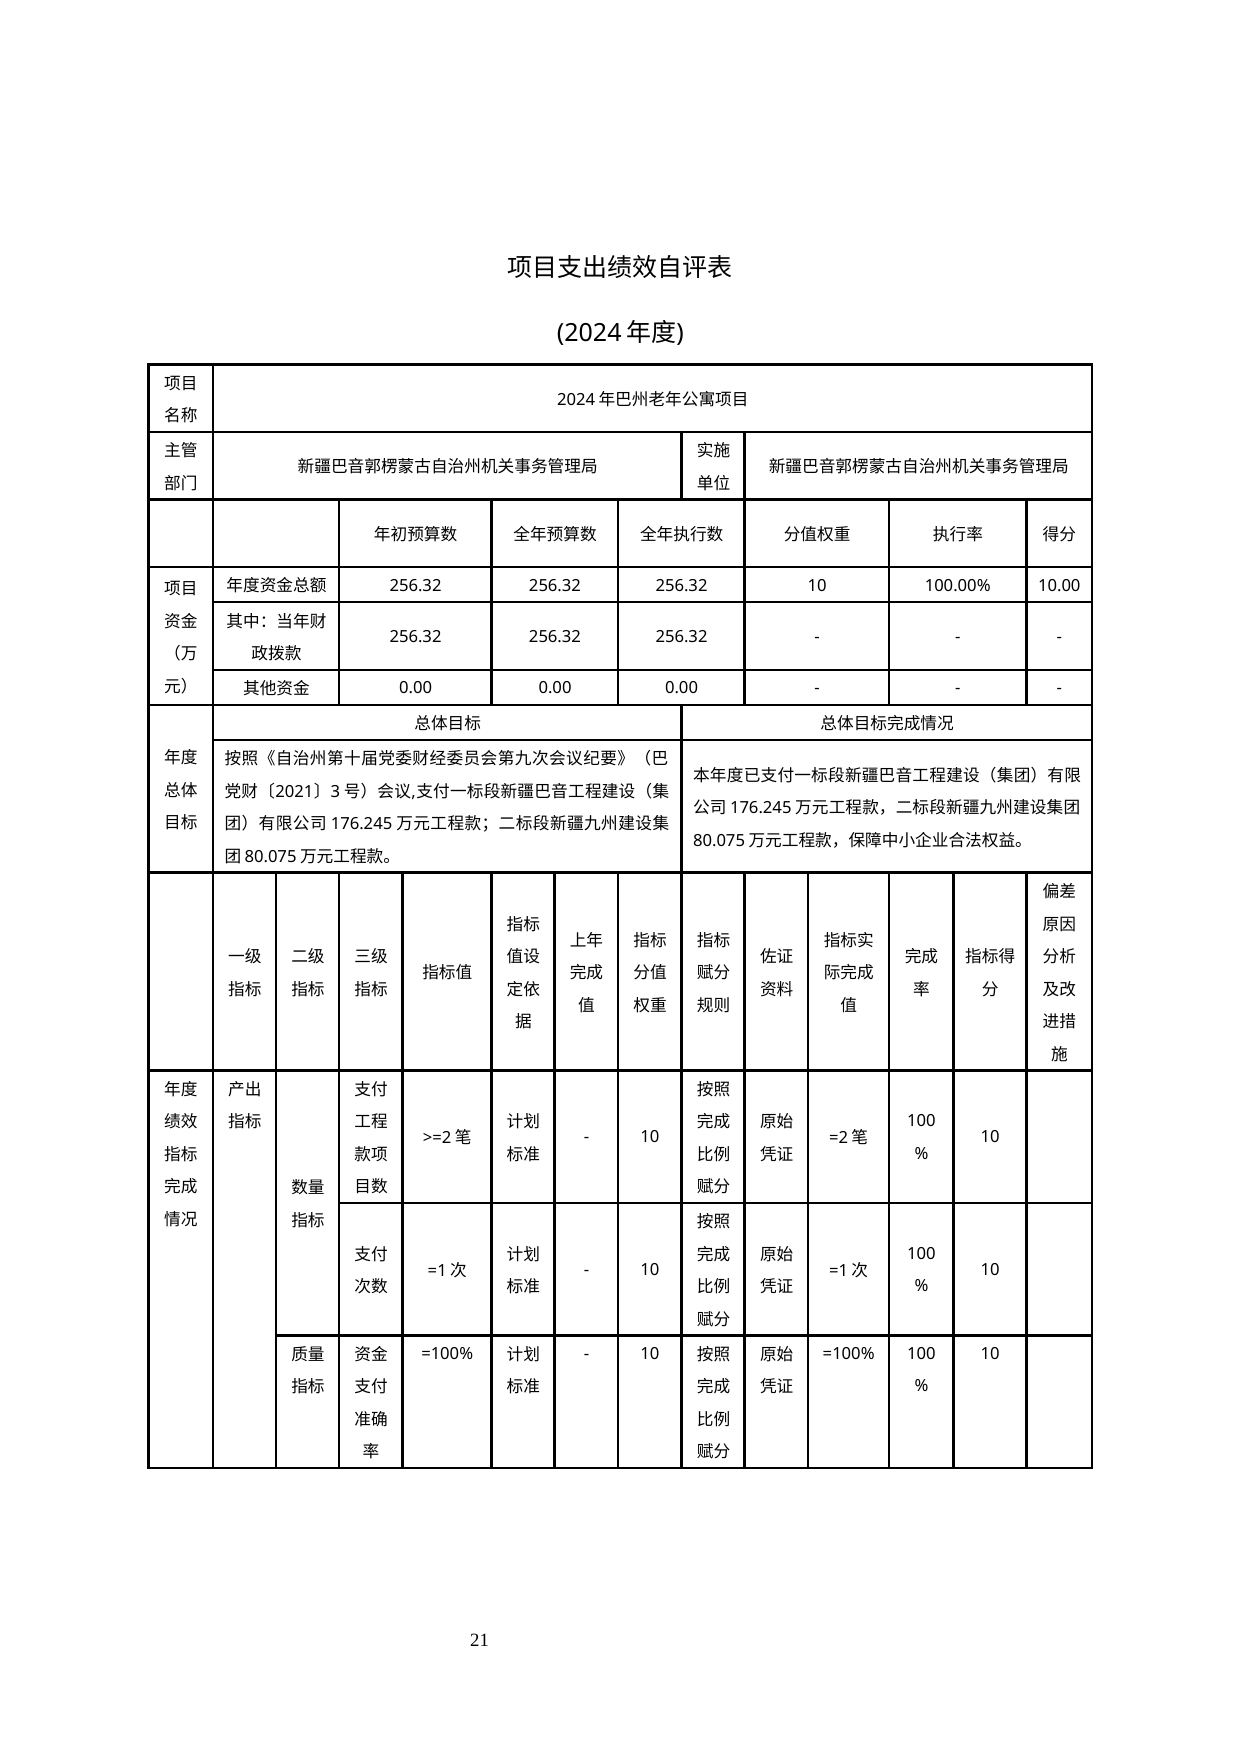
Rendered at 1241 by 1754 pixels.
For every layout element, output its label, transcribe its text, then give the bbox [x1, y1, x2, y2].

table_cell [1028, 1337, 1091, 1467]
table_cell 原始凭证 [746, 1072, 807, 1201]
table_cell 支付工程款项目数 [340, 1072, 401, 1201]
table_cell 10 [746, 568, 888, 601]
table_cell 256.32 [619, 568, 743, 601]
table_cell 按照《自治州第十届党委财经委员会第九次会议纪要》（巴党财〔2021〕3号）会议,支付一标段新疆巴音工程建设（集团）有限公司176.245万元工程款；二标段新疆九州建设集团80.075万元工程款。 [214, 741, 680, 871]
table_cell 指标值 [404, 874, 490, 1069]
table_cell 支付次数 [340, 1204, 401, 1334]
table_cell 原始凭证 [746, 1204, 807, 1334]
table_cell - [556, 1072, 617, 1201]
table_cell 2024年巴州老年公寓项目 [214, 366, 1091, 431]
table_cell 256.32 [619, 603, 743, 668]
table_cell =1次 [809, 1204, 888, 1334]
table_cell [150, 874, 212, 1069]
table_cell - [556, 1337, 617, 1467]
table_cell =2笔 [809, 1072, 888, 1201]
table_cell 质量指标 [277, 1337, 338, 1467]
table_cell 0.00 [493, 671, 617, 703]
table_cell 完成率 [890, 874, 952, 1069]
table_cell 佐证资料 [746, 874, 807, 1069]
table_cell 新疆巴音郭楞蒙古自治州机关事务管理局 [746, 433, 1091, 498]
table_cell 按照完成比例赋分 [683, 1337, 743, 1467]
table_cell (2024年度) [148, 298, 1092, 363]
table_cell 本年度已支付一标段新疆巴音工程建设（集团）有限公司176.245万元工程款，二标段新疆九州建设集团80.075万元工程款，保障中小企业合法权益。 [683, 741, 1091, 871]
table_cell - [1028, 671, 1091, 703]
table_cell 得分 [1028, 501, 1091, 566]
table_cell - [556, 1204, 617, 1334]
table_cell 10 [955, 1337, 1025, 1467]
table_cell 100% [890, 1072, 952, 1201]
table_cell 10 [619, 1337, 680, 1467]
table_cell - [890, 603, 1025, 668]
table_cell >=2笔 [404, 1072, 490, 1201]
table_cell 年度总体目标 [150, 706, 212, 871]
table_cell - [746, 603, 888, 668]
table_cell 原始凭证 [746, 1337, 807, 1467]
table_cell 其他资金 [214, 671, 338, 703]
table_cell 100% [890, 1337, 952, 1467]
table_cell 10 [955, 1072, 1025, 1201]
table_cell 分值权重 [746, 501, 888, 566]
table_cell 指标赋分规则 [683, 874, 743, 1069]
table_cell =100% [809, 1337, 888, 1467]
table_cell 256.32 [493, 603, 617, 668]
table_cell 指标值设定依据 [493, 874, 553, 1069]
table_cell 其中：当年财政拨款 [214, 603, 338, 668]
table_cell 全年预算数 [493, 501, 617, 566]
table_cell 计划标准 [493, 1204, 553, 1334]
table_cell 三级指标 [340, 874, 401, 1069]
table_cell - [1028, 603, 1091, 668]
table_cell 256.32 [340, 603, 490, 668]
table_cell 按照完成比例赋分 [683, 1204, 743, 1334]
table_cell 项目名称 [150, 366, 212, 431]
table_cell 10 [955, 1204, 1025, 1334]
table_cell - [746, 671, 888, 703]
table_cell 数量指标 [277, 1072, 338, 1334]
table_cell 资金支付准确率 [340, 1337, 401, 1467]
table_cell 一级指标 [214, 874, 275, 1069]
table_cell 指标实际完成值 [809, 874, 888, 1069]
table_cell 指标得分 [955, 874, 1025, 1069]
table_cell 总体目标 [214, 706, 680, 739]
table_cell 年度绩效指标完成情况 [150, 1072, 212, 1467]
table_header 项目支出绩效自评表 [148, 233, 1092, 298]
table_cell =100% [404, 1337, 490, 1467]
table_cell 10 [619, 1204, 680, 1334]
table_cell [150, 501, 212, 566]
table_cell 项目资金 （万元） [150, 568, 212, 703]
table_cell 全年执行数 [619, 501, 743, 566]
table_cell [214, 501, 338, 566]
table_cell 256.32 [340, 568, 490, 601]
table_cell 按照完成比例赋分 [683, 1072, 743, 1201]
table_cell 偏差原因分析及改进措施 [1028, 874, 1091, 1069]
table_cell =1次 [404, 1204, 490, 1334]
table_cell 年度资金总额 [214, 568, 338, 601]
table_cell 100.00% [890, 568, 1025, 601]
table_cell 新疆巴音郭楞蒙古自治州机关事务管理局 [214, 433, 680, 498]
table_cell 0.00 [340, 671, 490, 703]
table_cell 100% [890, 1204, 952, 1334]
table_cell - [890, 671, 1025, 703]
table_cell 二级指标 [277, 874, 338, 1069]
table_cell 10 [619, 1072, 680, 1201]
table_cell 计划标准 [493, 1337, 553, 1467]
table_cell 256.32 [493, 568, 617, 601]
table_cell [1028, 1072, 1091, 1201]
table_cell 产出指标 [214, 1072, 275, 1467]
table_cell 上年完成值 [556, 874, 617, 1069]
table_cell [1028, 1204, 1091, 1334]
table_cell 指标分值权重 [619, 874, 680, 1069]
table_cell 计划标准 [493, 1072, 553, 1201]
table_cell 年初预算数 [340, 501, 490, 566]
table_cell 执行率 [890, 501, 1025, 566]
table_cell 总体目标完成情况 [683, 706, 1091, 739]
table_cell 10.00 [1028, 568, 1091, 601]
table_cell 实施单位 [683, 433, 743, 498]
table_cell 0.00 [619, 671, 743, 703]
table_cell 主管部门 [150, 433, 212, 498]
